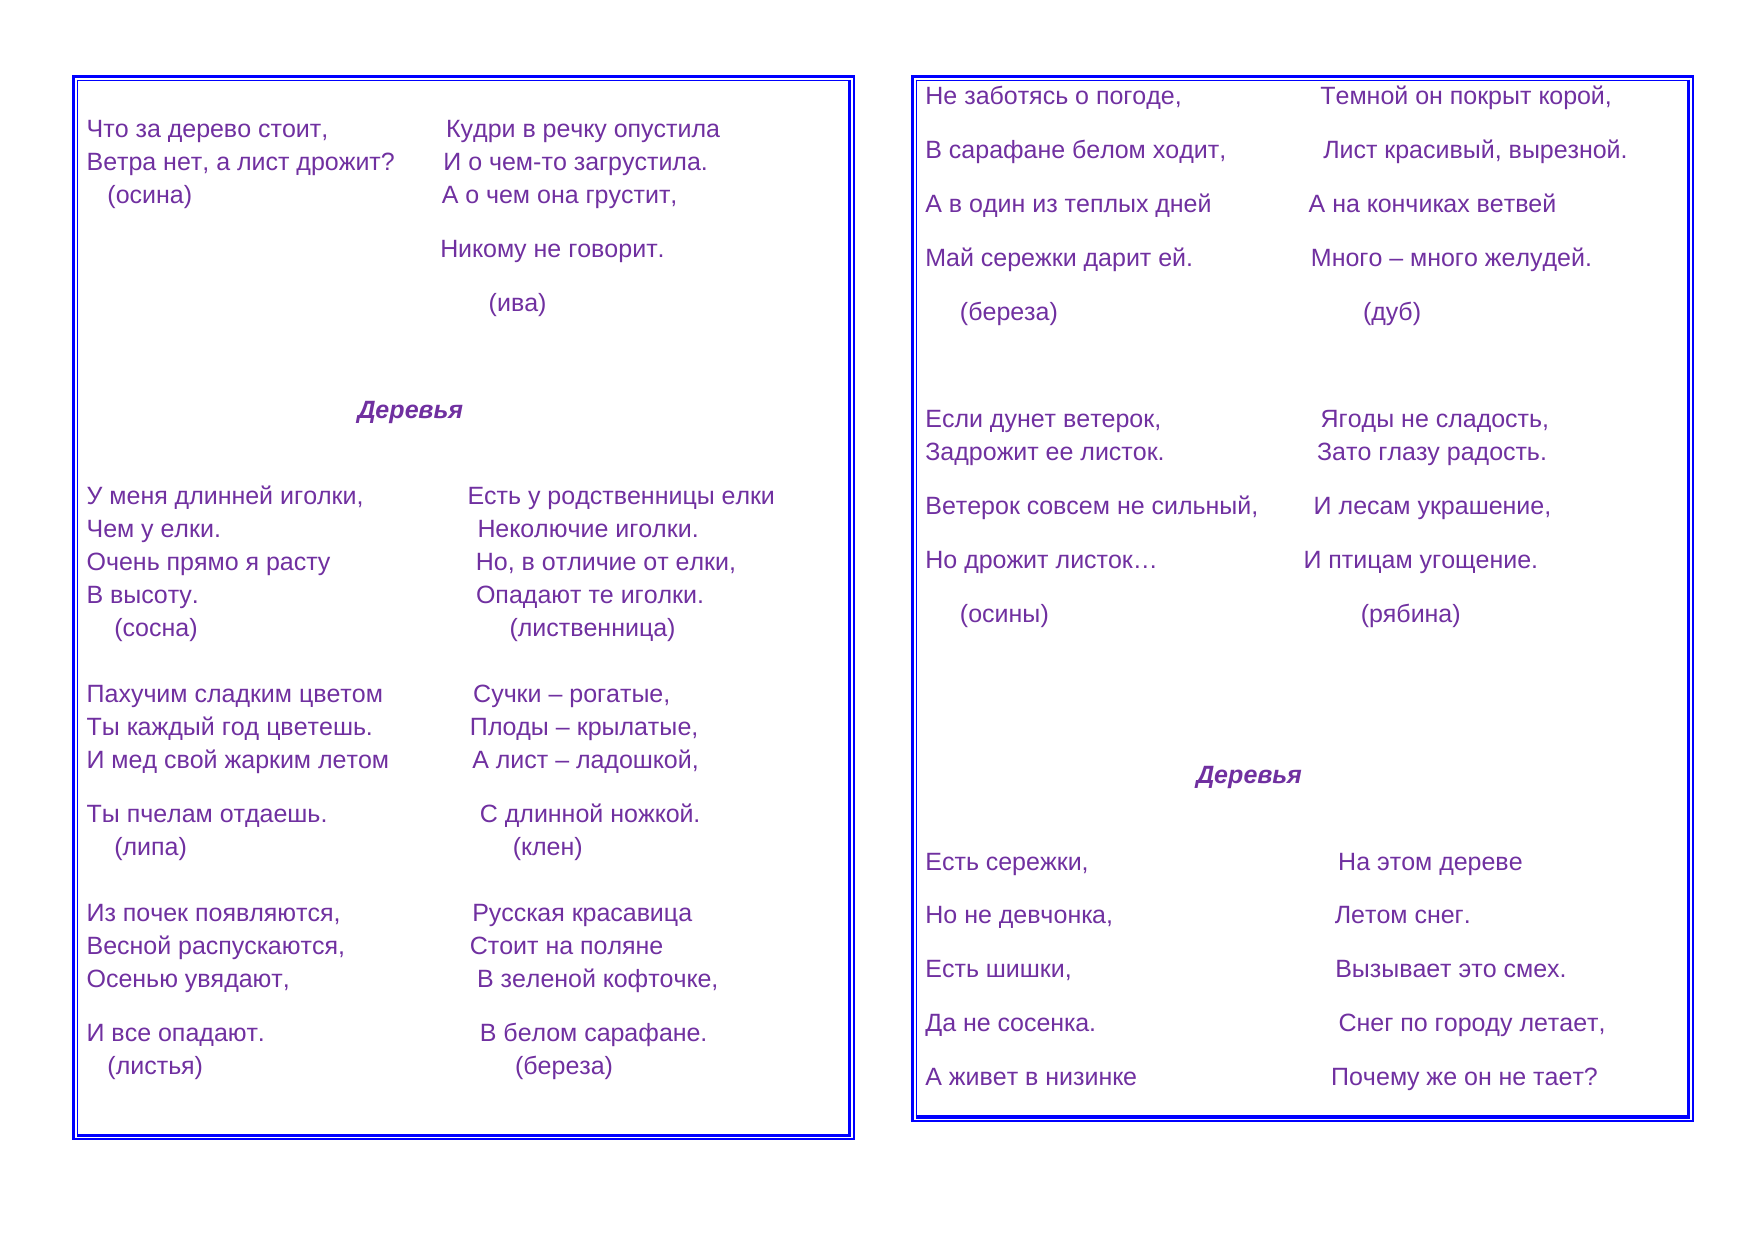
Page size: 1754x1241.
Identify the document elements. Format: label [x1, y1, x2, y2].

table_cell [78, 81, 848, 1133]
table_cell [917, 81, 1687, 1115]
